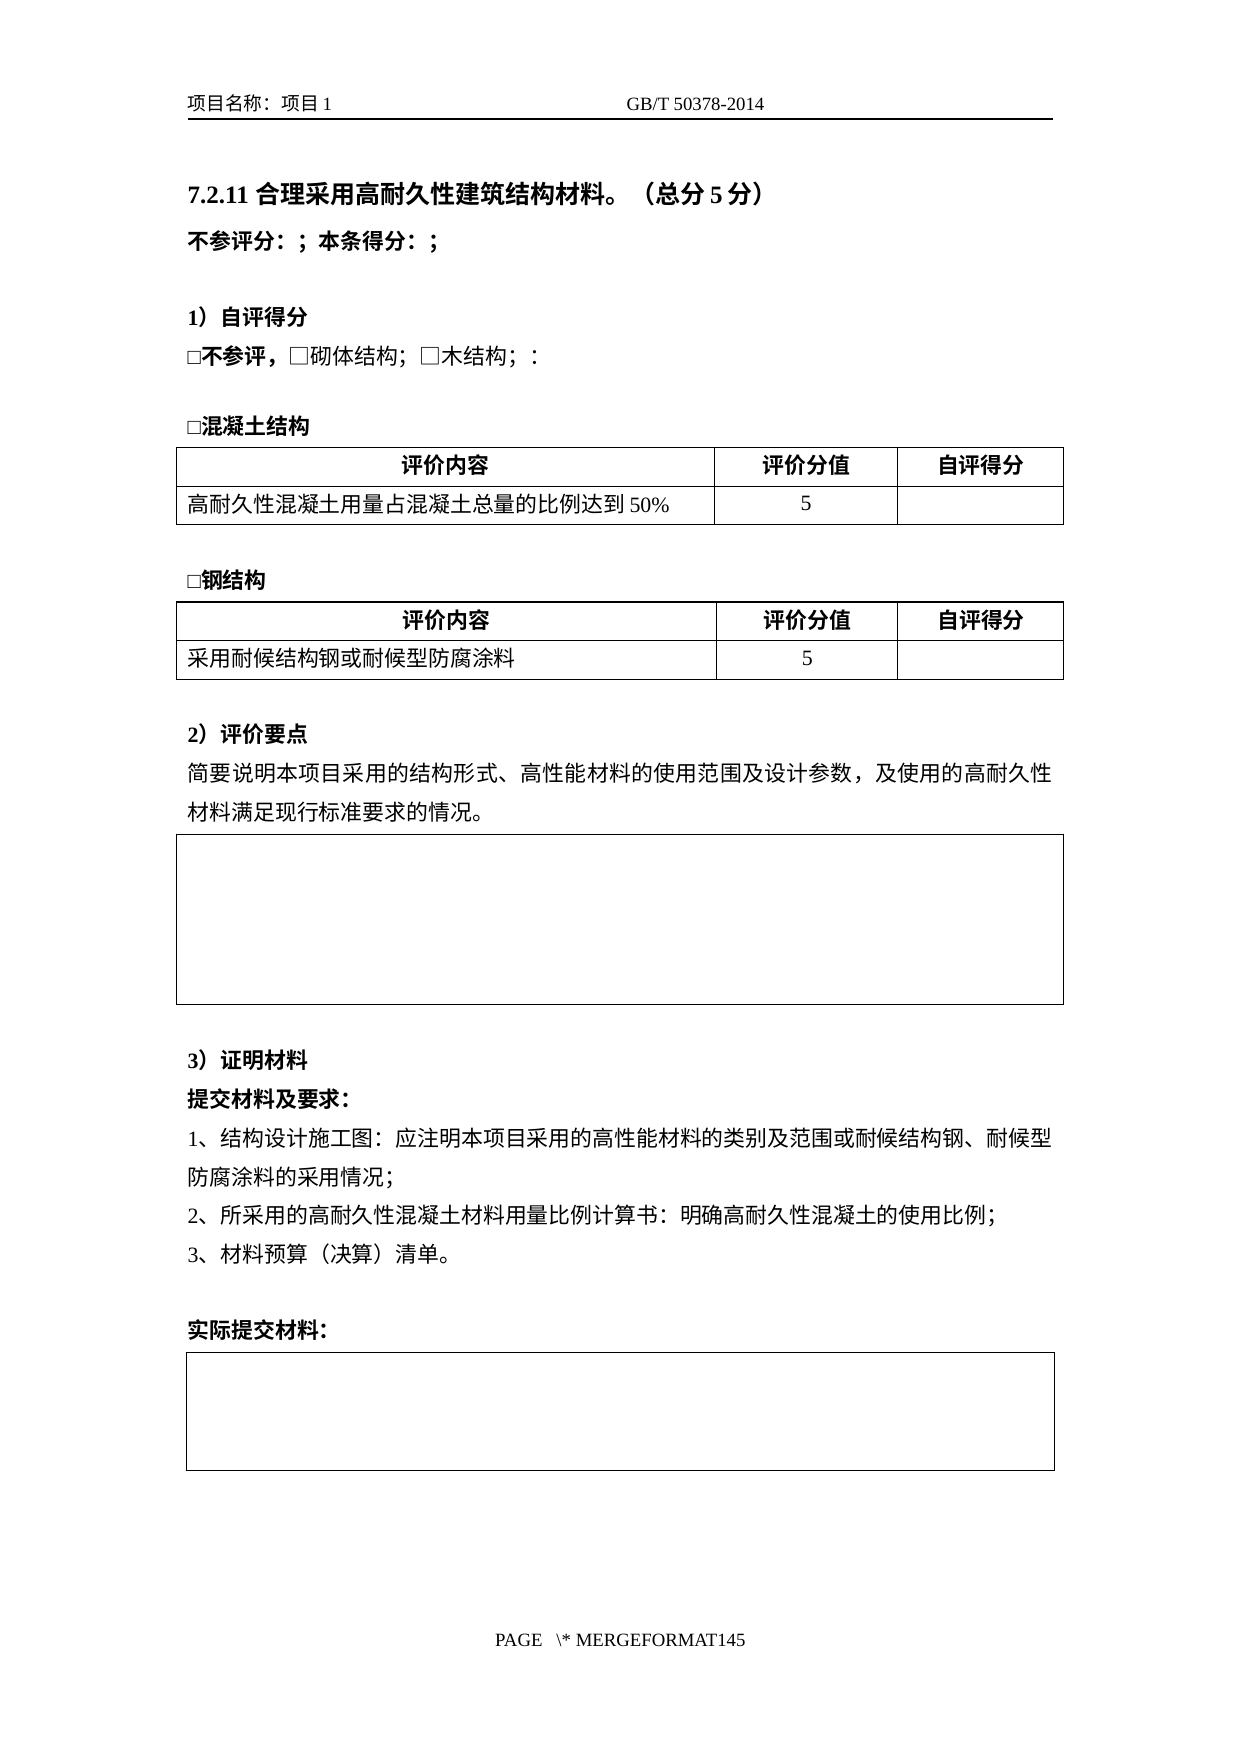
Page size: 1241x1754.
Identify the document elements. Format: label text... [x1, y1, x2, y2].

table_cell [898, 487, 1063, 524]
text 2、所采用的高耐久性混凝土材料用量比例计算书：明确高耐久性混凝土的使用比例； [187, 1198, 1053, 1231]
subtitle 7.2.11 合理采用高耐久性建筑结构材料。（总分5分） [187, 174, 1053, 211]
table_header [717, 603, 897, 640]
text □钢结构 [187, 563, 1053, 595]
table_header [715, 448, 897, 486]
text 3、材料预算（决算）清单。 [187, 1237, 1053, 1269]
text 简要说明本项目采用的结构形式、高性能材料的使用范围及设计参数，及使用的高耐久性材料满足现行标准要求的情况。 [187, 756, 1053, 827]
text 2）评价要点 [187, 717, 1053, 749]
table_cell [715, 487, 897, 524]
text 实际提交材料： [187, 1313, 1053, 1346]
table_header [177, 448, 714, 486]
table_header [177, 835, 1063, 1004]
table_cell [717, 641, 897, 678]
text 3）证明材料 [187, 1043, 1053, 1075]
text □混凝土结构 [187, 408, 1053, 441]
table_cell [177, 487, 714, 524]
text 不参评分：；本条得分：； [187, 223, 1053, 256]
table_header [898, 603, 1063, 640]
text □不参评，□砌体结构；□木结构；： [187, 338, 1053, 371]
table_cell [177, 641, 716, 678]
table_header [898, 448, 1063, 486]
text 1）自评得分 [187, 299, 1053, 332]
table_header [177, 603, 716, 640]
text 1、结构设计施工图：应注明本项目采用的高性能材料的类别及范围或耐候结构钢、耐候型防腐涂料的采用情况； [187, 1120, 1053, 1192]
text 提交材料及要求： [187, 1082, 1053, 1114]
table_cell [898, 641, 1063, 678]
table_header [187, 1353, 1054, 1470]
